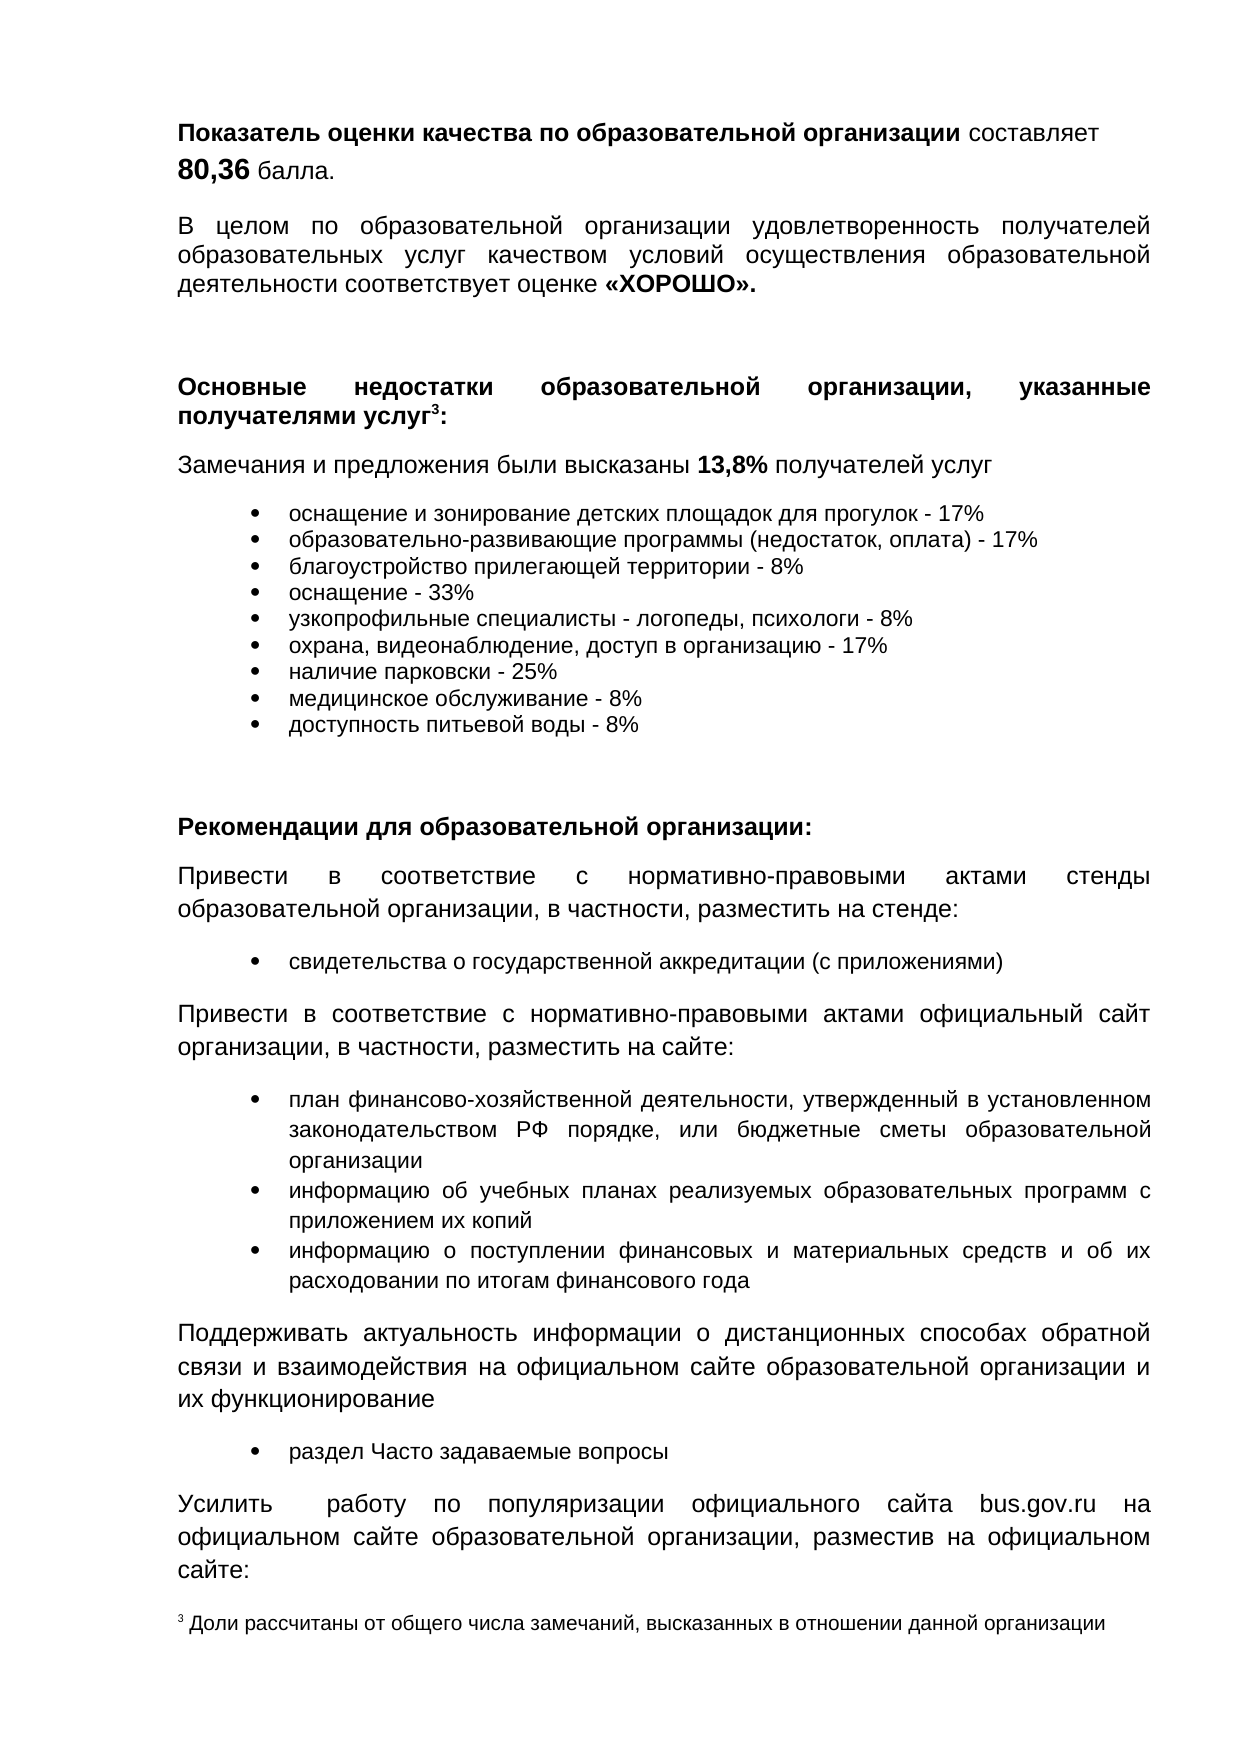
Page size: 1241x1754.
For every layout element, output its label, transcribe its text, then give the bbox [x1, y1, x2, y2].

list наличие парковски - 25% [251, 658, 1152, 684]
text Усилить работу по популяризации официального сайта bus.gov.ru на официальном сайте образовательной организации, разместив на официальном сайте: [177, 1489, 1152, 1584]
list узкопрофильные специалисты - логопеды, психологи - 8% [251, 605, 1152, 632]
text В целом по образовательной организации удовлетворенность получателей образовательных услуг качеством условий осуществления образовательной деятельности соответствует оценке «ХОРОШО». [177, 211, 1152, 297]
list благоустройство прилегающей территории - 8% [251, 553, 1152, 579]
list свидетельства о государственной аккредитации (с приложениями) [251, 948, 1152, 974]
list информацию о поступлении финансовых и материальных средств и об их расходовании по итогам финансового года [251, 1237, 1152, 1294]
text Поддерживать актуальность информации о дистанционных способах обратной связи и взаимодействия на официальном сайте образовательной организации и их функционирование [177, 1318, 1152, 1413]
text Рекомендации для образовательной организации: [177, 812, 1152, 841]
text Замечания и предложения были высказаны 13,8% получателей услуг [177, 450, 1152, 479]
list раздел Часто задаваемые вопросы [251, 1438, 1152, 1465]
text Показатель оценки качества по образовательной организации составляет 80,36 балла. [177, 118, 1152, 185]
list план финансово-хозяйственной деятельности, утвержденный в установленном законодательством РФ порядке, или бюджетные сметы образовательной организации [251, 1086, 1152, 1173]
list медицинское обслуживание - 8% [251, 684, 1152, 711]
list образовательно-развивающие программы (недостаток, оплата) - 17% [251, 526, 1152, 553]
list оснащение - 33% [251, 579, 1152, 605]
list охрана, видеонаблюдение, доступ в организацию - 17% [251, 632, 1152, 658]
text Привести в соответствие с нормативно-правовыми актами стенды образовательной организации, в частности, разместить на стенде: [177, 861, 1152, 923]
list доступность питьевой воды - 8% [251, 711, 1152, 737]
list оснащение и зонирование детских площадок для прогулок - 17% [251, 500, 1152, 526]
text Привести в соответствие с нормативно-правовыми актами официальный сайт организации, в частности, разместить на сайте: [177, 999, 1152, 1061]
list информацию об учебных планах реализуемых образовательных программ с приложением их копий [251, 1177, 1152, 1233]
text Основные недостатки образовательной организации, указанные получателями услуг: [177, 372, 1152, 429]
